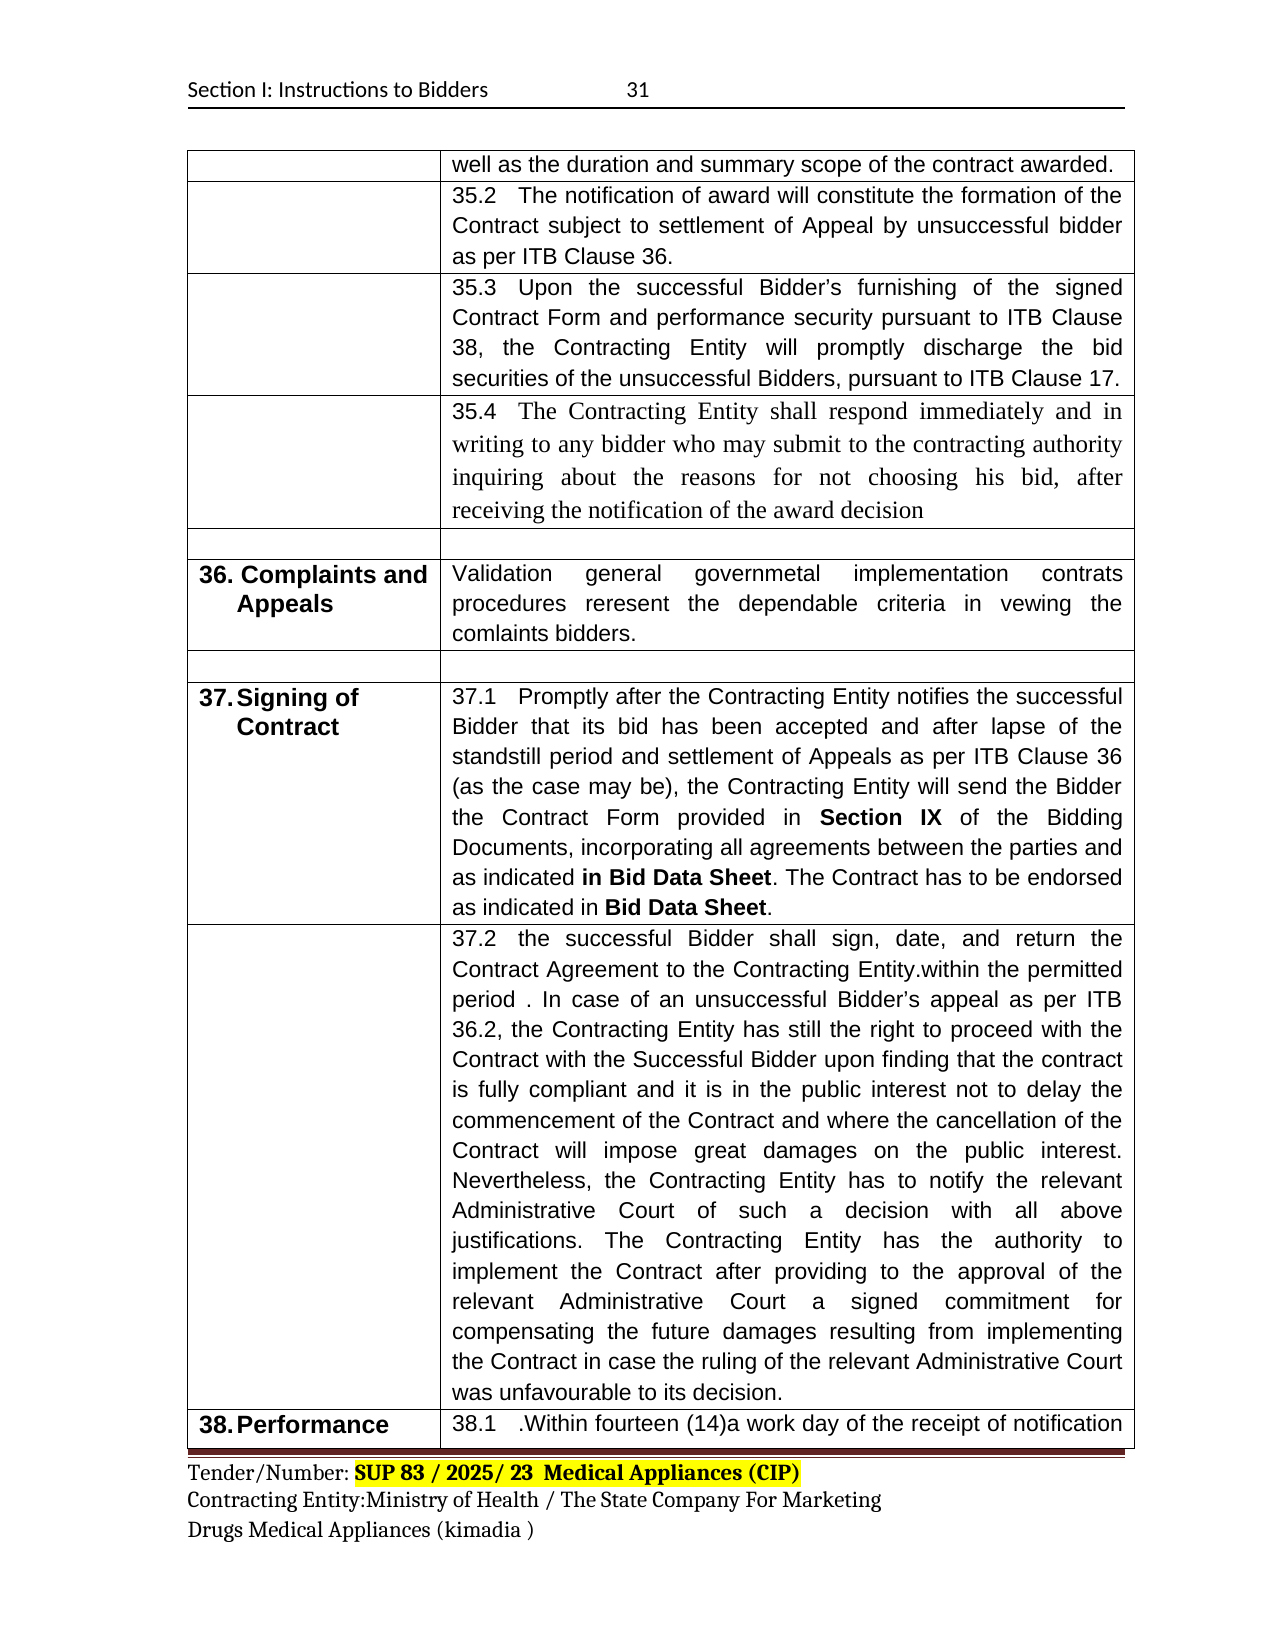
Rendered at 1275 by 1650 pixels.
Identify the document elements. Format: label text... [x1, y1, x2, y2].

table_cell 37. Signing of Contract [188, 683, 440, 924]
table_cell [188, 529, 440, 559]
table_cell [441, 1410, 1134, 1448]
table_cell 37.2 the successful Bidder shall sign, date, and return the Contract Agreement to the Contracting Entity.within the permitted period . In case of an unsuccessful Bidder’s appeal as per ITB 36.2, the Contracting Entity has still the right to proceed with the Contract with the Successful Bidder upon finding that the contract is fully compliant and it is in the public interest not to delay the commencement of the Contract and where the cancellation of the Contract will impose great damages on the public interest. Nevertheless, the Contracting Entity has to notify the relevant Administrative Court of such a decision with all above justifications. The Contracting Entity has the authority to implement the Contract after providing to the approval of the relevant Administrative Court a signed commitment for compensating the future damages resulting from implementing the Contract in case the ruling of the relevant Administrative Court was unfavourable to its decision. [441, 925, 1134, 1409]
table_cell 35.4 The Contracting Entity shall respond immediately and in writing to any bidder who may submit to the contracting authority inquiring about the reasons for not choosing his bid, after receiving the notification of the award decision [441, 396, 1134, 527]
table_cell [441, 529, 1134, 559]
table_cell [188, 1410, 440, 1448]
table_cell 35.3 Upon the successful Bidder’s furnishing of the signed Contract Form and performance security pursuant to ITB Clause 38, the Contracting Entity will promptly discharge the bid securities of the unsuccessful Bidders, pursuant to ITB Clause 17. [441, 274, 1134, 395]
table_cell Validation general governmetal implementation contrats procedures reresent the dependable criteria in vewing the comlaints bidders. [441, 560, 1134, 650]
table_cell 35.2 The notification of award will constitute the formation of the Contract subject to settlement of Appeal by unsuccessful bidder as per ITB Clause 36. [441, 182, 1134, 273]
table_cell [188, 151, 440, 181]
table_cell [188, 274, 440, 395]
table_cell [441, 151, 1134, 181]
table_cell 37.1 Promptly after the Contracting Entity notifies the successful Bidder that its bid has been accepted and after lapse of the standstill period and settlement of Appeals as per ITB Clause 36 (as the case may be), the Contracting Entity will send the Bidder the Contract Form provided in Section IX of the Bidding Documents, incorporating all agreements between the parties and as indicated in Bid Data Sheet. The Contract has to be endorsed as indicated in Bid Data Sheet. [441, 683, 1134, 924]
table_cell [188, 396, 440, 527]
table_cell 36. Complaints and Appeals [188, 560, 440, 650]
table_cell [441, 651, 1134, 682]
table_cell [188, 651, 440, 682]
table_cell [188, 182, 440, 273]
table_cell [188, 925, 440, 1409]
